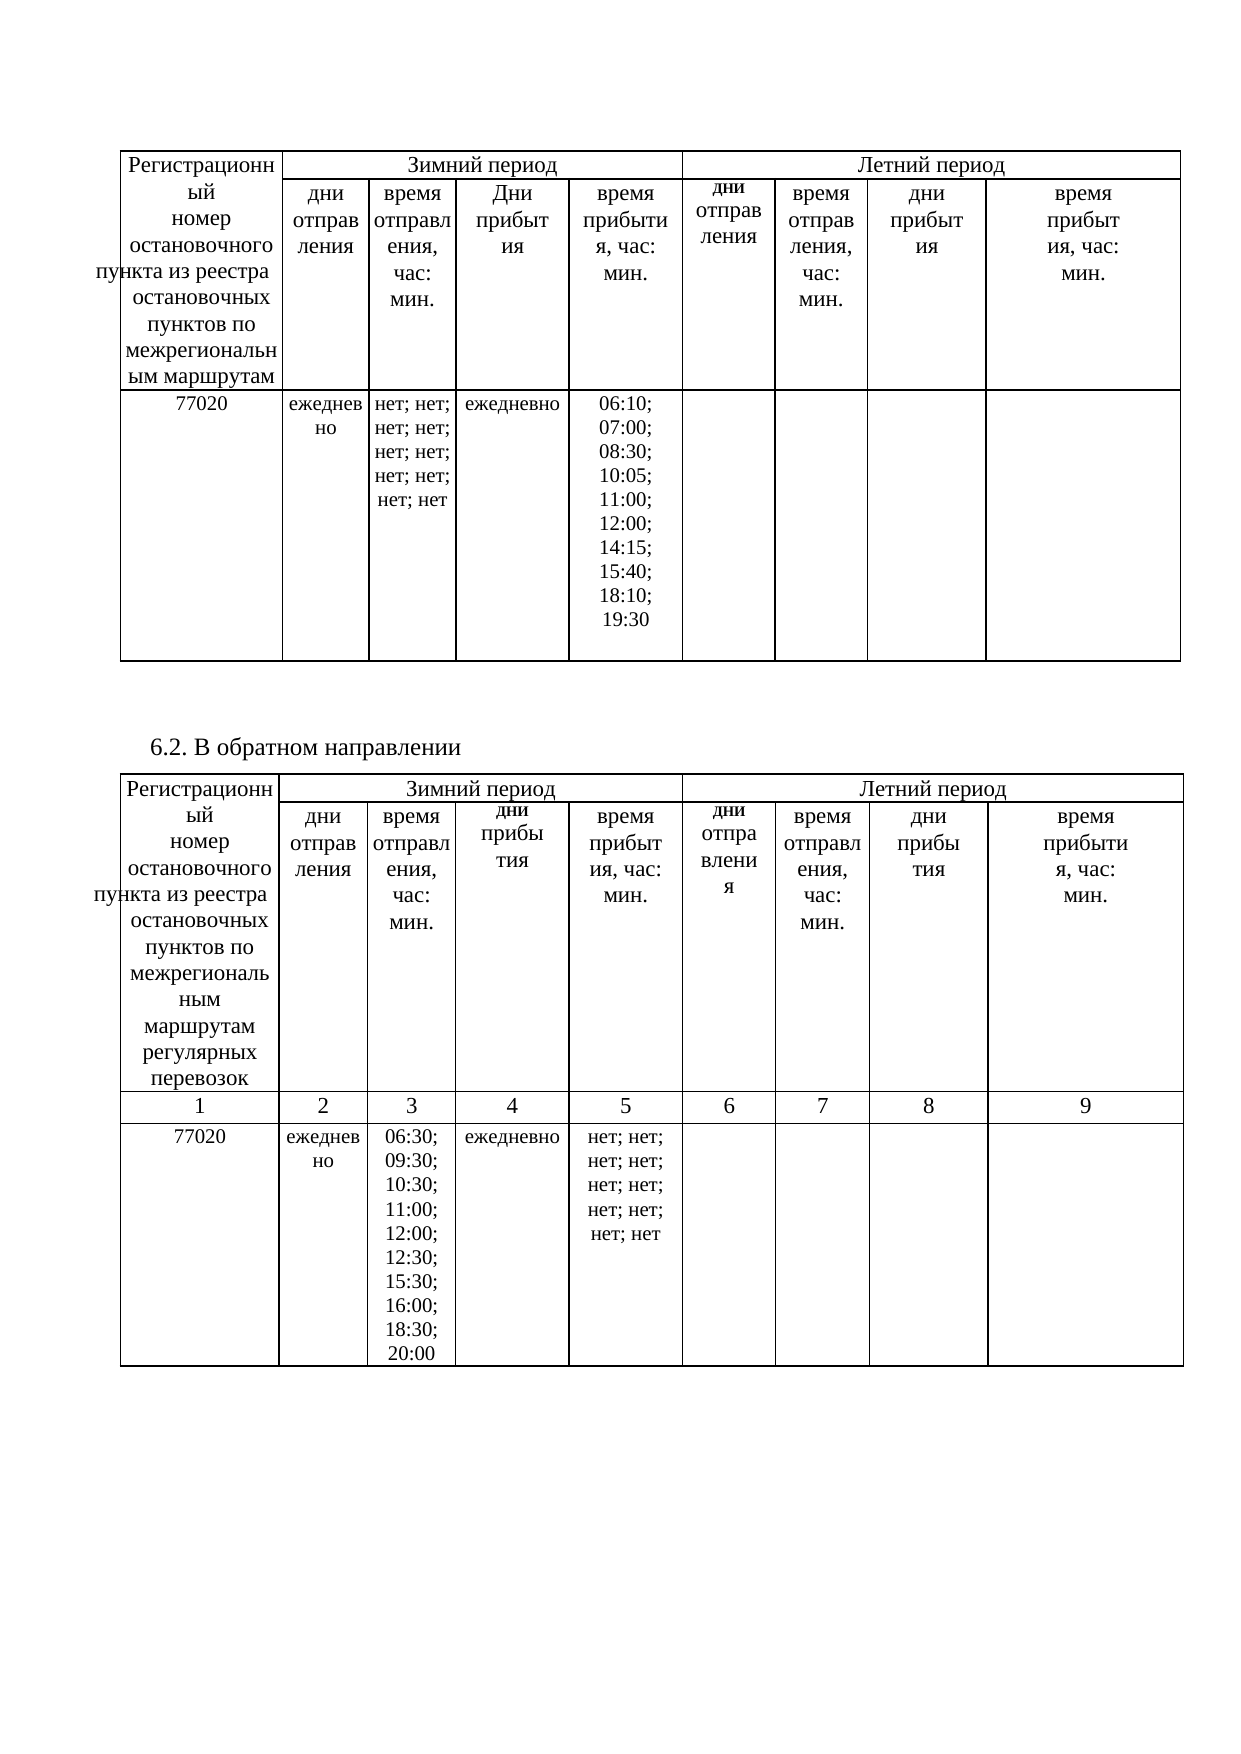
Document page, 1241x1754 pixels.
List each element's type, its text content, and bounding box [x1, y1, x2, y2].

table_cell 77020 [121, 1124, 278, 1365]
table_header Регистрационный номер остановочного пункта из реестра остановочных пунктов по межрегиональным маршрутам регулярных перевозок [121, 775, 278, 1091]
table_cell 06:30; 09:30; 10:30; 11:00; 12:00; 12:30; 15:30; 16:00; 18:30; 20:00 [368, 1124, 455, 1365]
table_cell нет; нет; нет; нет; нет; нет; нет; нет; нет; нет [570, 1124, 682, 1365]
table_cell 8 [870, 1092, 987, 1123]
table_cell ежедневно [456, 1124, 568, 1365]
text 6.2. В обратном направлении [150, 732, 1090, 761]
table_cell ДНИ прибы тия [456, 803, 568, 1091]
table_cell время отправл ения, час: мин. [368, 803, 455, 1091]
table_cell [683, 1124, 775, 1365]
table_cell [683, 391, 774, 660]
table_cell ДНИ отпра влени я [683, 803, 775, 1091]
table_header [121, 152, 282, 389]
table_cell [870, 1124, 987, 1365]
table_cell ежедневно [283, 391, 368, 660]
table_cell ежедневно [457, 391, 568, 660]
table_cell ДНИ отправ ления [683, 180, 774, 389]
table_cell 06:10; 07:00; 08:30; 10:05; 11:00; 12:00; 14:15; 15:40; 18:10; 19:30 [570, 391, 682, 660]
table_cell время прибыт ия, час: мин. [570, 803, 682, 1091]
table_header Зимний период [283, 152, 682, 178]
table_cell время прибыти я, час: мин. [570, 180, 682, 389]
table_cell 9 [989, 1092, 1183, 1123]
table_cell 77020 [121, 391, 282, 660]
table_cell [776, 391, 867, 660]
table_cell время отправл ения, час: мин. [776, 803, 869, 1091]
table_cell [989, 1124, 1183, 1365]
table_cell Дни прибыт ия [457, 180, 568, 389]
table_header Летний период [683, 152, 1180, 178]
table_cell дни отправ ления [283, 180, 368, 389]
table_cell 5 [570, 1092, 682, 1123]
table_cell время отправл ения, час: мин. [370, 180, 455, 389]
table_cell [776, 1124, 869, 1365]
table_cell 4 [456, 1092, 568, 1123]
table_cell время отправ ления, час: мин. [776, 180, 867, 389]
table_cell дни отправ ления [280, 803, 367, 1091]
table_cell дни прибыт ия [868, 180, 985, 389]
table_cell [868, 391, 985, 660]
table_cell 7 [776, 1092, 869, 1123]
table_cell [987, 391, 1180, 660]
table_cell дни прибы тия [870, 803, 987, 1091]
table_header Зимний период [280, 775, 682, 801]
table_cell ежедневно [280, 1124, 367, 1365]
table_cell время прибыт ия, час: мин. [987, 180, 1180, 389]
table_cell 1 [121, 1092, 278, 1123]
table_cell нет; нет; нет; нет; нет; нет; нет; нет; нет; нет [370, 391, 455, 660]
table_cell 3 [368, 1092, 455, 1123]
table_cell 6 [683, 1092, 775, 1123]
table_cell 2 [280, 1092, 367, 1123]
table_cell время прибыти я, час: мин. [989, 803, 1183, 1091]
table_header Летний период [683, 775, 1183, 801]
